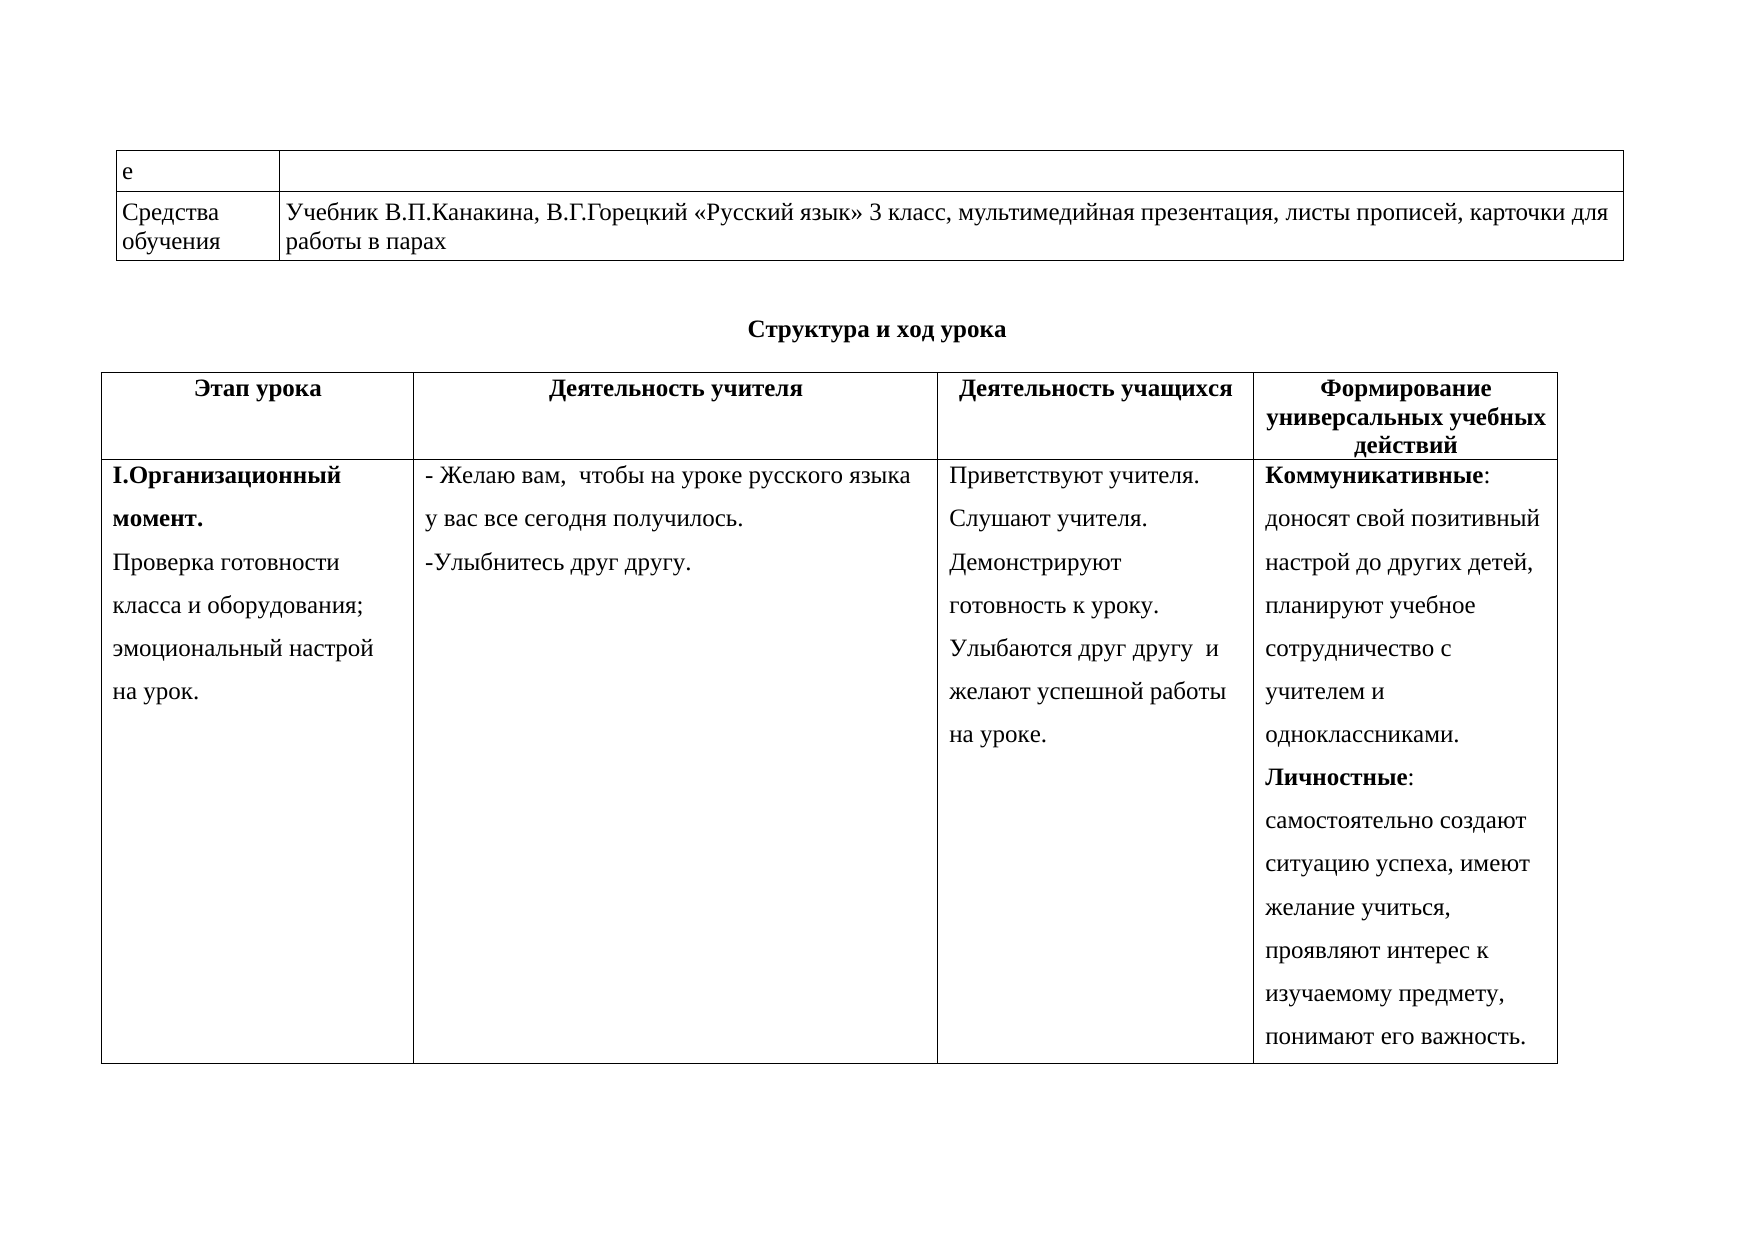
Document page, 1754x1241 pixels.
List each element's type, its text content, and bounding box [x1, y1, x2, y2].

table_cell Приветствуют учителя. Слушают учителя. Демонстрируют готовность к уроку. Улыбаются друг другу и желают успешной работы на уроке. [938, 460, 1253, 1063]
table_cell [280, 151, 1623, 191]
table_cell Коммуникативные: доносят свой позитивный настрой до других детей, планируют учебное сотрудничество с учителем и одноклассниками. Личностные: самостоятельно создают ситуацию успеха, имеют желание учиться, проявляют интерес к изучаемому предмету, понимают его важность. [1254, 460, 1557, 1063]
table_cell Средства обучения [117, 192, 279, 260]
text Структура и ход урока [112, 314, 1641, 343]
table_cell Оборудование [117, 151, 279, 191]
table_header Формирование универсальных учебных действий [1254, 373, 1557, 459]
table_header Деятельность учителя [414, 373, 937, 459]
table_cell I.Организационный момент. Проверка готовности класса и оборудования; эмоциональный настрой на урок. [102, 460, 413, 1063]
table_header Деятельность учащихся [938, 373, 1253, 459]
table_cell - Желаю вам, чтобы на уроке русского языка у вас все сегодня получилось. -Улыбнитесь друг другу. [414, 460, 937, 1063]
table_header Этап урока [102, 373, 413, 459]
table_cell Учебник В.П.Канакина, В.Г.Горецкий «Русский язык» 3 класс, мультимедийная презентация, листы прописей, карточки для работы в парах [280, 192, 1623, 260]
